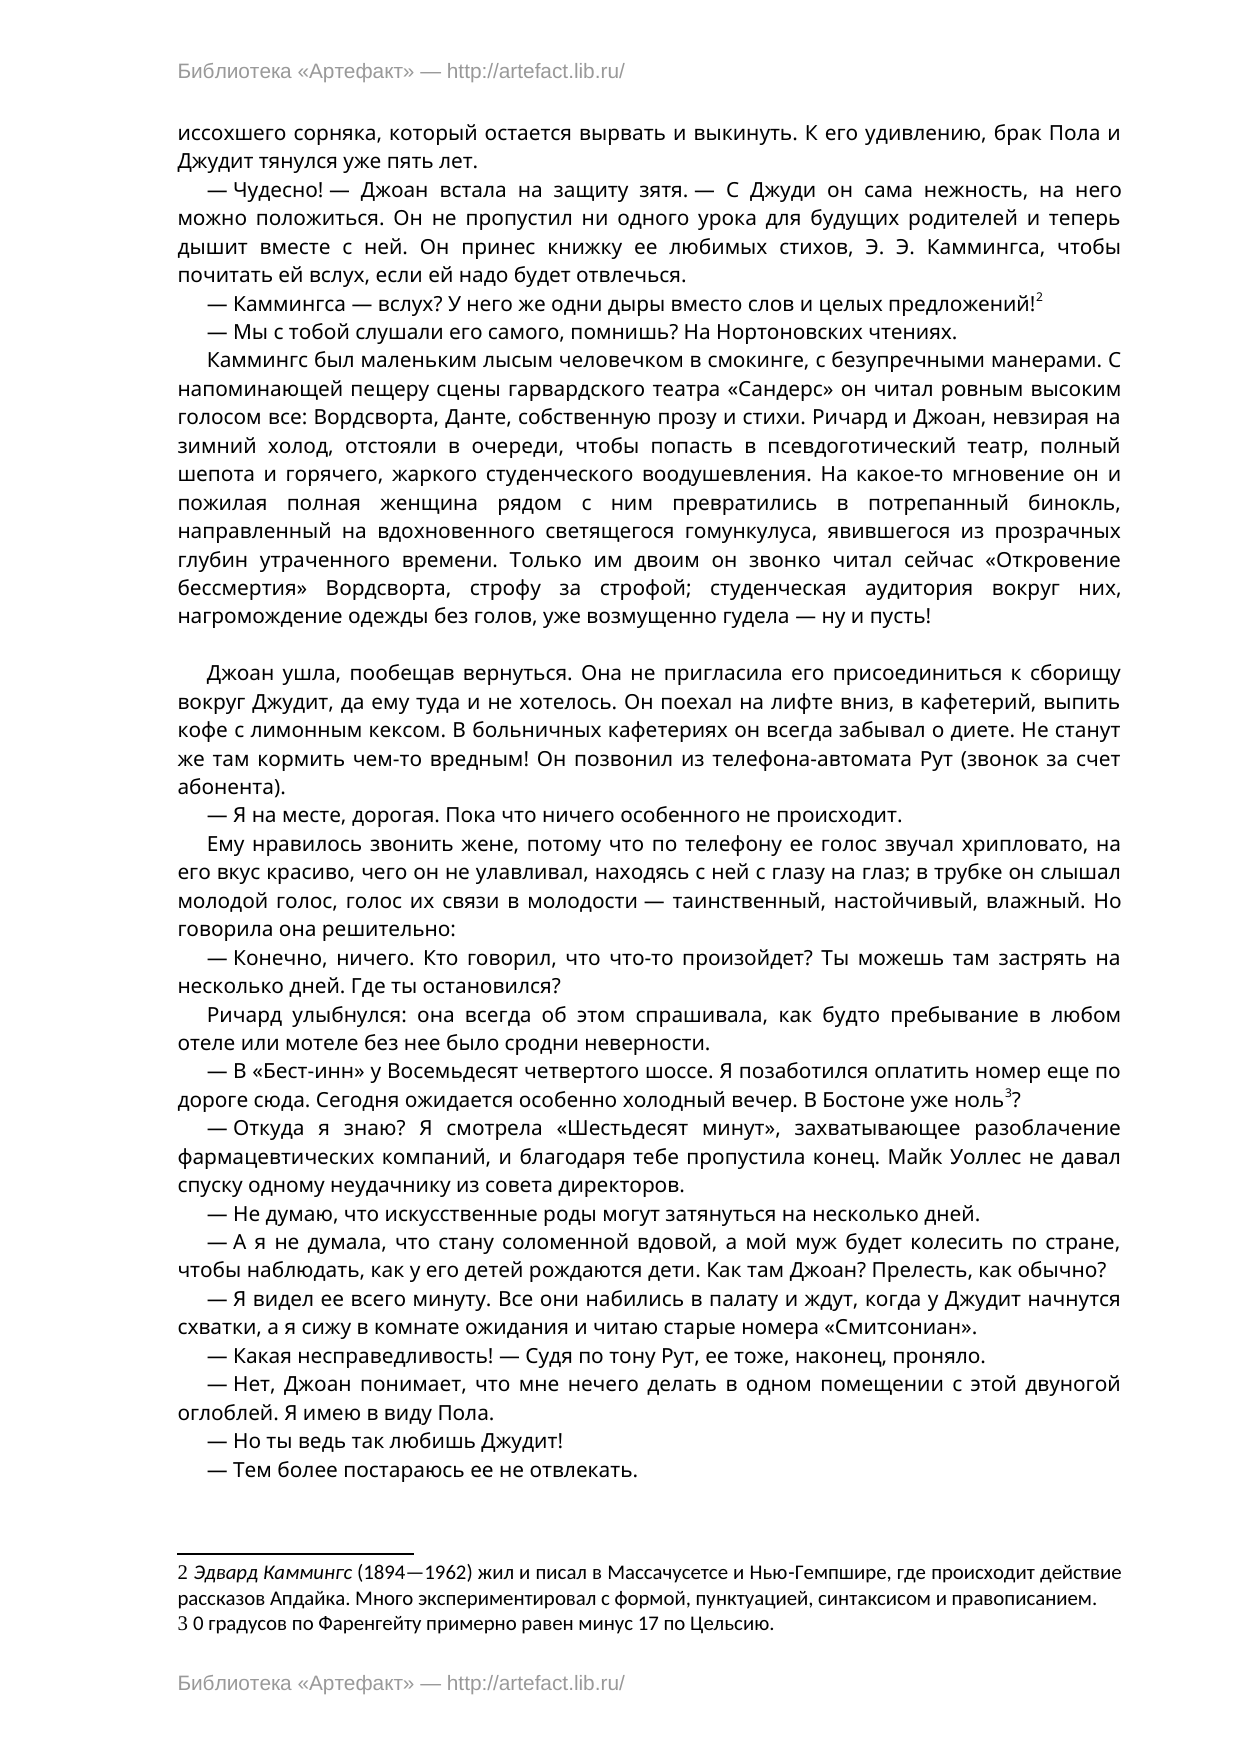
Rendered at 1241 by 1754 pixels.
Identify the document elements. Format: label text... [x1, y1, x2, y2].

text Ричард улыбнулся: она всегда об этом спрашивала, как будто пребывание в любом отеле или мотеле без нее было сродни неверности. [177, 1000, 1122, 1057]
text — Каммингса — вслух? У него же одни дыры вместо слов и целых предложений! [177, 289, 1122, 317]
text — А я не думала, что стану соломенной вдовой, а мой муж будет колесить по стране, чтобы наблюдать, как у его детей рождаются дети. Как там Джоан? Прелесть, как обычно? [177, 1227, 1122, 1284]
text — Мы с тобой слушали его самого, помнишь? На Нортоновских чтениях. [177, 317, 1122, 346]
text — Не думаю, что искусственные роды могут затянуться на несколько дней. [177, 1199, 1122, 1227]
text — Откуда я знаю? Я смотрела «Шестьдесят минут», захватывающее разоблачение фармацевтических компаний, и благодаря тебе пропустила конец. Майк Уоллес не давал спуску одному неудачнику из совета директоров. [177, 1113, 1122, 1199]
text — Нет, Джоан понимает, что мне нечего делать в одном помещении с этой двуногой оглоблей. Я имею в виду Пола. [177, 1369, 1122, 1426]
text — Тем более постараюсь ее не отвлекать. [177, 1455, 1122, 1483]
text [177, 118, 1122, 175]
text Джоан ушла, пообещав вернуться. Она не пригласила его присоединиться к сборищу вокруг Джудит, да ему туда и не хотелось. Он поехал на лифте вниз, в кафетерий, выпить кофе с лимонным кексом. В больничных кафетериях он всегда забывал о диете. Не станут же там кормить чем-то вредным! Он позвонил из телефона-автомата Рут (звонок за счет абонента). [177, 658, 1122, 801]
text — Я на месте, дорогая. Пока что ничего особенного не происходит. [177, 801, 1122, 829]
text — Но ты ведь так любишь Джудит! [177, 1426, 1122, 1455]
text — В «Бест-инн» у Восемьдесят четвертого шоссе. Я позаботился оплатить номер еще по дороге сюда. Сегодня ожидается особенно холодный вечер. В Бостоне уже ноль? [177, 1057, 1122, 1113]
text Ему нравилось звонить жене, потому что по телефону ее голос звучал хрипловато, на его вкус красиво, чего он не улавливал, находясь с ней с глазу на глаз; в трубке он слышал молодой голос, голос их связи в молодости — таинственный, настойчивый, влажный. Но говорила она решительно: [177, 829, 1122, 943]
text — Я видел ее всего минуту. Все они набились в палату и ждут, когда у Джудит начнутся схватки, а я сижу в комнате ожидания и читаю старые номера «Смитсониан». [177, 1284, 1122, 1341]
text — Какая несправедливость! — Судя по тону Рут, ее тоже, наконец, проняло. [177, 1341, 1122, 1369]
text — Конечно, ничего. Кто говорил, что что-то произойдет? Ты можешь там застрять на несколько дней. Где ты остановился? [177, 943, 1122, 1000]
text — Чудесно! — Джоан встала на защиту зятя. — С Джуди он сама нежность, на него можно положиться. Он не пропустил ни одного урока для будущих родителей и теперь дышит вместе с ней. Он принес книжку ее любимых стихов, Э. Э. Каммингса, чтобы почитать ей вслух, если ей надо будет отвлечься. [177, 175, 1122, 289]
text Каммингс был маленьким лысым человечком в смокинге, с безупречными манерами. С напоминающей пещеру сцены гарвардского театра «Сандерс» он читал ровным высоким голосом все: Вордсворта, Данте, собственную прозу и стихи. Ричард и Джоан, невзирая на зимний холод, отстояли в очереди, чтобы попасть в псевдоготический театр, полный шепота и горячего, жаркого студенческого воодушевления. На какое-то мгновение он и пожилая полная женщина рядом с ним превратились в потрепанный бинокль, направленный на вдохновенного светящегося гомункулуса, явившегося из прозрачных глубин утраченного времени. Только им двоим он звонко читал сейчас «Откровение бессмертия» Вордсворта, строфу за строфой; студенческая аудитория вокруг них, нагромождение одежды без голов, уже возмущенно гудела — ну и пусть! [177, 346, 1122, 630]
